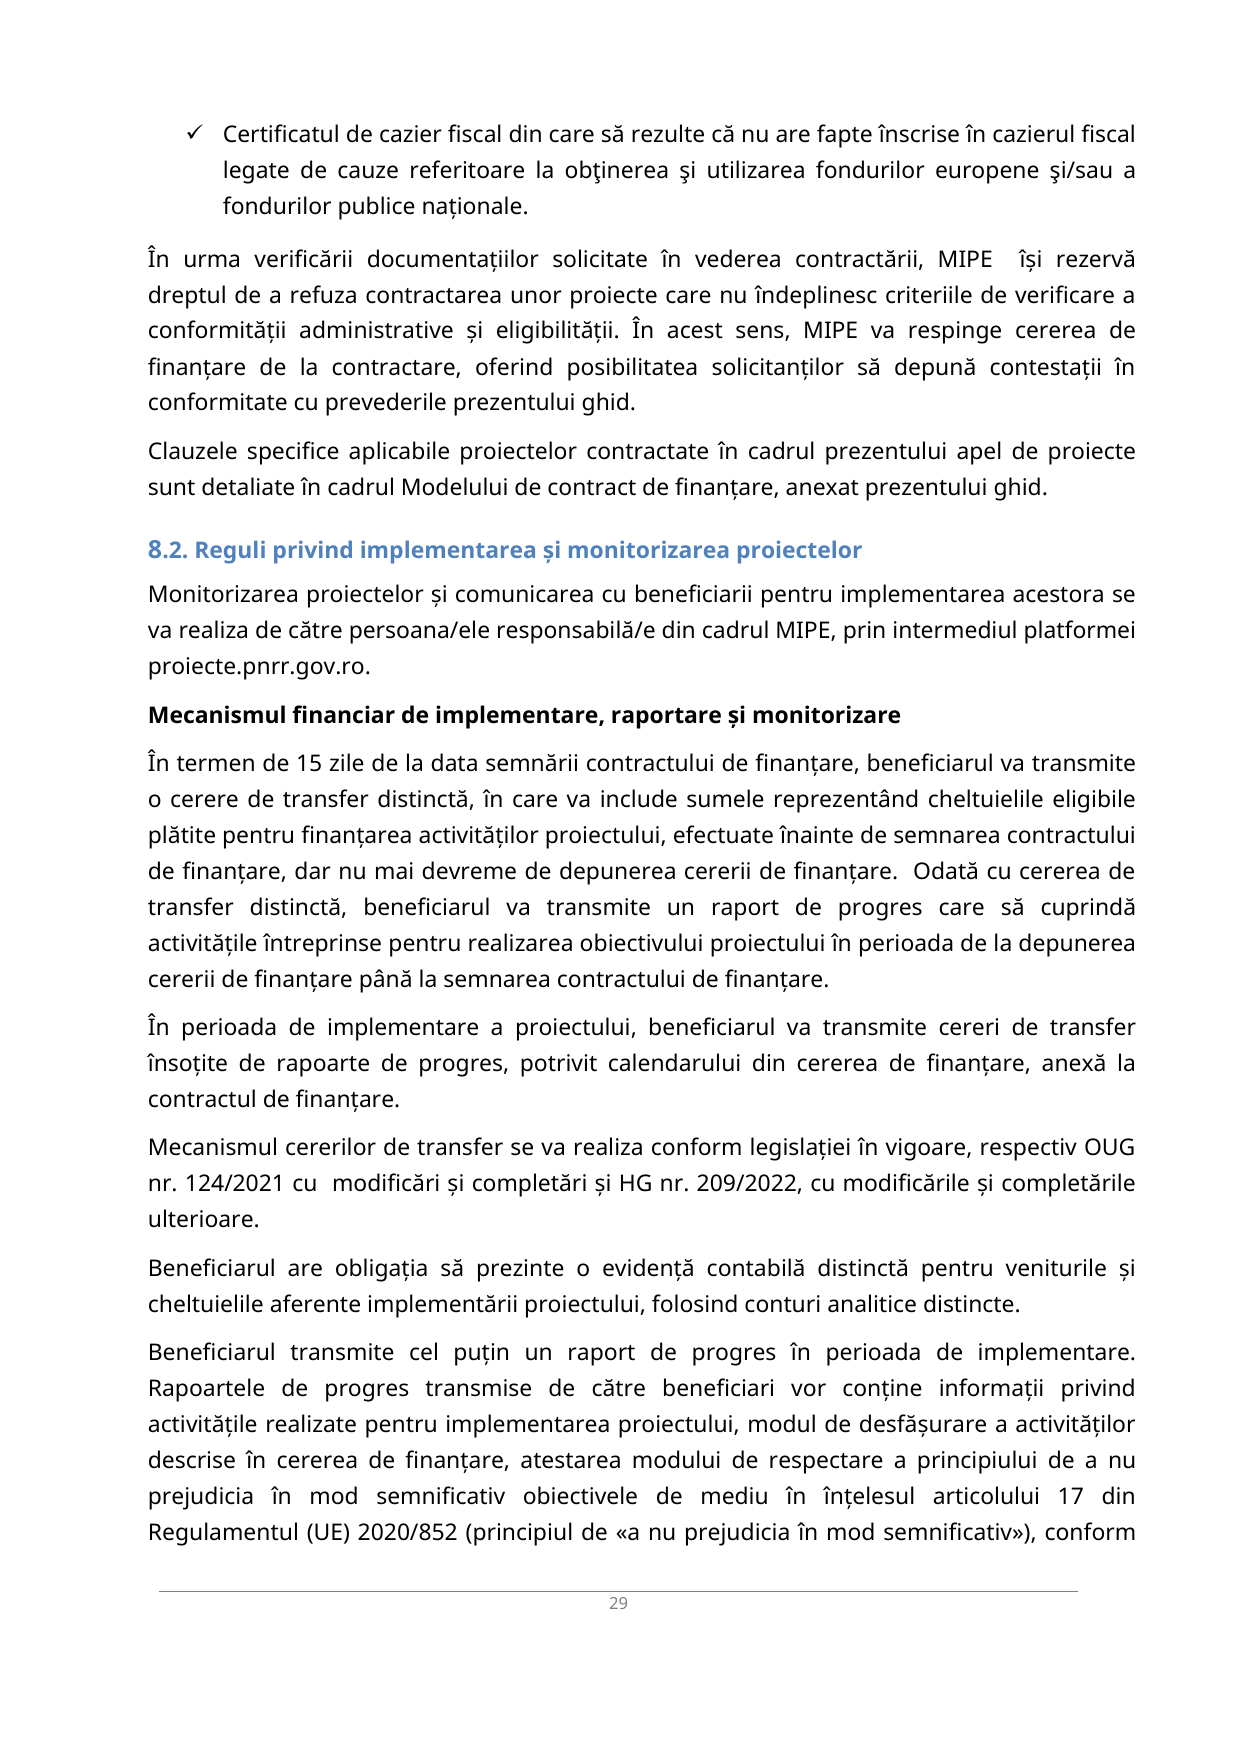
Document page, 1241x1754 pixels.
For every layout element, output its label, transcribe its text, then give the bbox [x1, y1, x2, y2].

subtitle 8.2. Reguli privind implementarea și monitorizarea proiectelor [148, 532, 1137, 566]
text În termen de 15 zile de la data semnării contractului de finanțare, beneficiarul va transmite o cerere de transfer distinctă, în care va include sumele reprezentând cheltuielile eligibile plătite pentru finanțarea activităților proiectului, efectuate înainte de semnarea contractului de finanțare, dar nu mai devreme de depunerea cererii de finanțare. Odată cu cererea de transfer distinctă, beneficiarul va transmite un raport de progres care să cuprindă activitățile întreprinse pentru realizarea obiectivului proiectului în perioada de la depunerea cererii de finanțare până la semnarea contractului de finanțare. [148, 747, 1137, 994]
text Beneficiarul are obligația să prezinte o evidență contabilă distinctă pentru veniturile și cheltuielile aferente implementării proiectului, folosind conturi analitice distincte. [148, 1252, 1137, 1319]
text Monitorizarea proiectelor și comunicarea cu beneficiarii pentru implementarea acestora se va realiza de către persoana/ele responsabilă/e din cadrul MIPE, prin intermediul platformei proiecte.pnrr.gov.ro. [148, 578, 1137, 681]
text Mecanismul cererilor de transfer se va realiza conform legislației în vigoare, respectiv OUG nr. 124/2021 cu modificări și completări și HG nr. 209/2022, cu modificările și completările ulterioare. [148, 1131, 1137, 1234]
text Mecanismul financiar de implementare, raportare și monitorizare [148, 698, 1137, 730]
text În urma verificării documentațiilor solicitate în vederea contractării, MIPE își rezervă dreptul de a refuza contractarea unor proiecte care nu îndeplinesc criteriile de verificare a conformității administrative și eligibilității. În acest sens, MIPE va respinge cererea de finanțare de la contractare, oferind posibilitatea solicitanților să depună contestații în conformitate cu prevederile prezentului ghid. [148, 243, 1137, 418]
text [148, 1336, 1137, 1547]
list Certificatul de cazier fiscal din care să rezulte că nu are fapte înscrise în cazierul fiscal legate de cauze referitoare la obţinerea şi utilizarea fondurilor europene şi/sau a fondurilor publice naționale. [185, 118, 1137, 221]
text Clauzele specifice aplicabile proiectelor contractate în cadrul prezentului apel de proiecte sunt detaliate în cadrul Modelului de contract de finanțare, anexat prezentului ghid. [148, 435, 1137, 502]
text În perioada de implementare a proiectului, beneficiarul va transmite cereri de transfer însoțite de rapoarte de progres, potrivit calendarului din cererea de finanțare, anexă la contractul de finanțare. [148, 1011, 1137, 1114]
